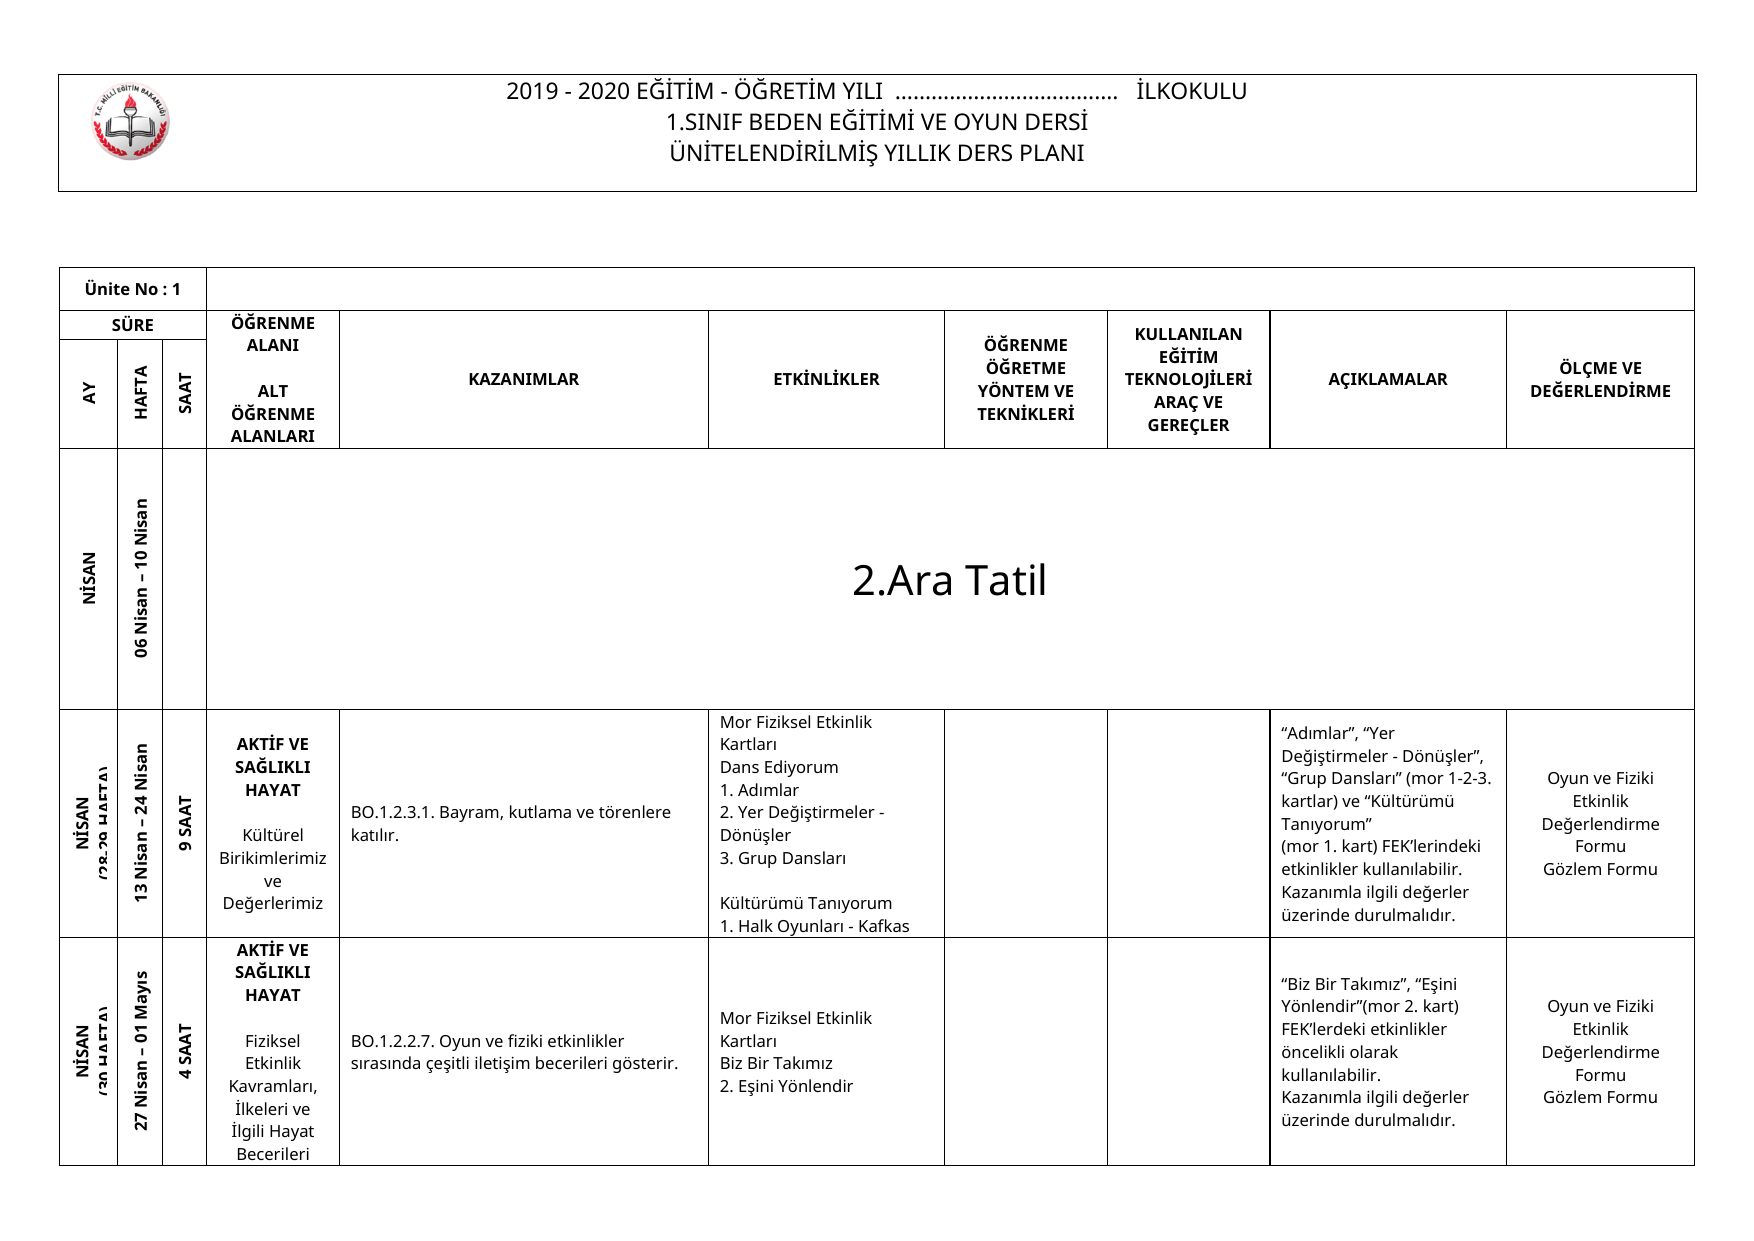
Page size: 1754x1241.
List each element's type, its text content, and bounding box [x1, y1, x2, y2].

table_cell 27 Nisan – 01 Mayıs [118, 938, 162, 1165]
table_cell AKTİF VE SAĞLIKLI HAYAT Kültürel Birikimlerimiz ve Değerlerimiz [207, 710, 339, 937]
table_cell Mor Fiziksel Etkinlik Kartları Dans Ediyorum 1. Adımlar 2. Yer Değiştirmeler -Dönüşler 3. Grup Dansları Kültürümü Tanıyorum 1. Halk Oyunları - Kafkas [709, 710, 944, 937]
table_cell AKTİF VE SAĞLIKLI HAYAT Fiziksel Etkinlik Kavramları, İlkeleri ve İlgili Hayat Becerileri [207, 938, 339, 1165]
table_cell NİSAN (28-29.HAFTA) [60, 710, 117, 937]
table_cell NİSAN [60, 449, 117, 709]
table_cell ETKİNLİKLER [709, 311, 944, 447]
table_cell 4 SAAT [163, 938, 206, 1165]
picture [85, 77, 175, 167]
table_cell SÜRE [60, 311, 206, 338]
table_cell 9 SAAT [163, 710, 206, 937]
table_cell 06 Nisan – 10 Nisan [118, 449, 162, 709]
table_cell ÖLÇME VE DEĞERLENDİRME [1507, 311, 1694, 447]
table_cell HAFTA [118, 340, 162, 447]
table_cell [163, 449, 206, 709]
table_cell KAZANIMLAR [340, 311, 708, 447]
table_cell Oyun ve Fiziki Etkinlik Değerlendirme Formu Gözlem Formu [1507, 710, 1694, 937]
table_cell ÖĞRENME ALANI ALT ÖĞRENME ALANLARI [207, 311, 339, 447]
table_cell [945, 938, 1107, 1165]
table_cell 13 Nisan – 24 Nisan [118, 710, 162, 937]
table_cell BO.1.2.2.7. Oyun ve fiziki etkinlikler sırasında çeşitli iletişim becerileri gösterir. [340, 938, 708, 1165]
table_cell AY [60, 340, 117, 447]
table_cell Mor Fiziksel Etkinlik Kartları Biz Bir Takımız 2. Eşini Yönlendir [709, 938, 944, 1165]
table_cell SAAT [163, 340, 206, 447]
table_cell 2.Ara Tatil [207, 449, 1694, 709]
table_cell “Biz Bir Takımız”, “Eşini Yönlendir”(mor 2. kart) FEK’lerdeki etkinlikler öncelikli olarak kullanılabilir. Kazanımla ilgili değerler üzerinde durulmalıdır. [1271, 938, 1506, 1165]
table_cell Oyun ve Fiziki Etkinlik Değerlendirme Formu Gözlem Formu [1507, 938, 1694, 1165]
table_header [207, 268, 1694, 310]
table_cell BO.1.2.3.1. Bayram, kutlama ve törenlere katılır. [340, 710, 708, 937]
table_cell NİSAN (30.HAFTA) [60, 938, 117, 1165]
table_cell [945, 710, 1107, 937]
table_cell ÖĞRENME ÖĞRETME YÖNTEM VE TEKNİKLERİ [945, 311, 1107, 447]
table_cell [1108, 938, 1269, 1165]
table_cell AÇIKLAMALAR [1271, 311, 1506, 447]
table_header Ünite No : 1 [60, 268, 206, 310]
table_cell KULLANILAN EĞİTİM TEKNOLOJİLERİ ARAÇ VE GEREÇLER [1108, 311, 1269, 447]
table_cell “Adımlar”, “Yer Değiştirmeler - Dönüşler”, “Grup Dansları” (mor 1-2-3. kartlar) ve “Kültürümü Tanıyorum” (mor 1. kart) FEK’lerindeki etkinlikler kullanılabilir. Kazanımla ilgili değerler üzerinde durulmalıdır. [1271, 710, 1506, 937]
table_cell [1108, 710, 1269, 937]
